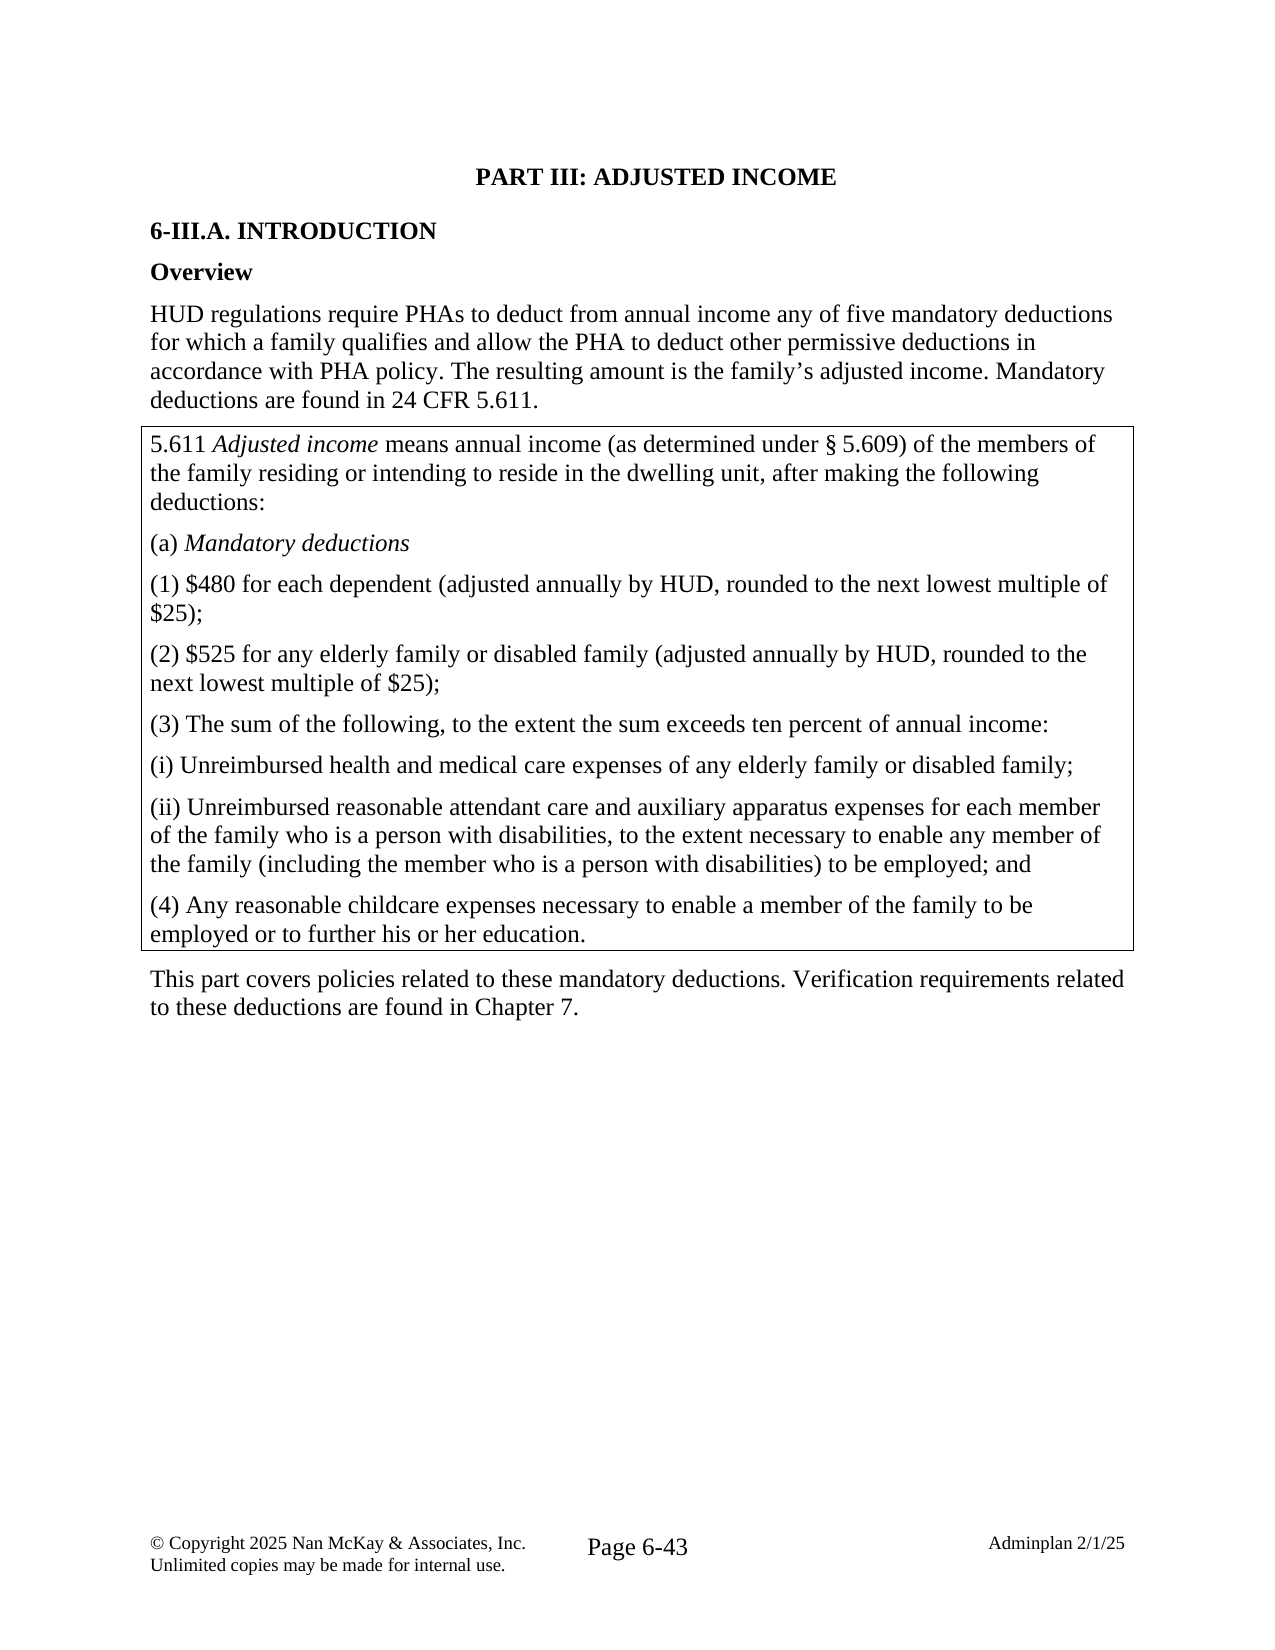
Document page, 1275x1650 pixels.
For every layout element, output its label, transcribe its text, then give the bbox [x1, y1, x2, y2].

text HUD regulations require PHAs to deduct from annual income any of five mandatory deductions for which a family qualifies and allow the PHA to deduct other permissive deductions in accordance with PHA policy. The resulting amount is the family’s adjusted income. Mandatory deductions are found in 24 CFR 5.611. [150, 299, 1125, 414]
text 6-III.A. INTRODUCTION [150, 216, 1125, 245]
text (ii) Unreimbursed reasonable attendant care and auxiliary apparatus expenses for each member of the family who is a person with disabilities, to the extent necessary to enable any member of the family (including the member who is a person with disabilities) to be employed; and [142, 789, 1133, 878]
text Overview [150, 257, 1125, 286]
text (a) Mandatory deductions [142, 525, 1133, 557]
text PART III: ADJUSTED INCOME [187, 162, 1125, 191]
text (1) $480 for each dependent (adjusted annually by HUD, rounded to the next lowest multiple of $25); [142, 566, 1133, 627]
text This part covers policies related to these mandatory deductions. Verification requirements related to these deductions are found in Chapter 7. [150, 964, 1125, 1021]
text (2) $525 for any elderly family or disabled family (adjusted annually by HUD, rounded to the next lowest multiple of $25); [142, 636, 1133, 697]
text 5.611 Adjusted income means annual income (as determined under § 5.609) of the members of the family residing or intending to reside in the dwelling unit, after making the following deductions: [142, 427, 1133, 516]
text (4) Any reasonable childcare expenses necessary to enable a member of the family to be employed or to further his or her education. [142, 887, 1133, 950]
text (3) The sum of the following, to the extent the sum exceeds ten percent of annual income: [142, 706, 1133, 738]
text (i) Unreimbursed health and medical care expenses of any elderly family or disabled family; [142, 747, 1133, 779]
